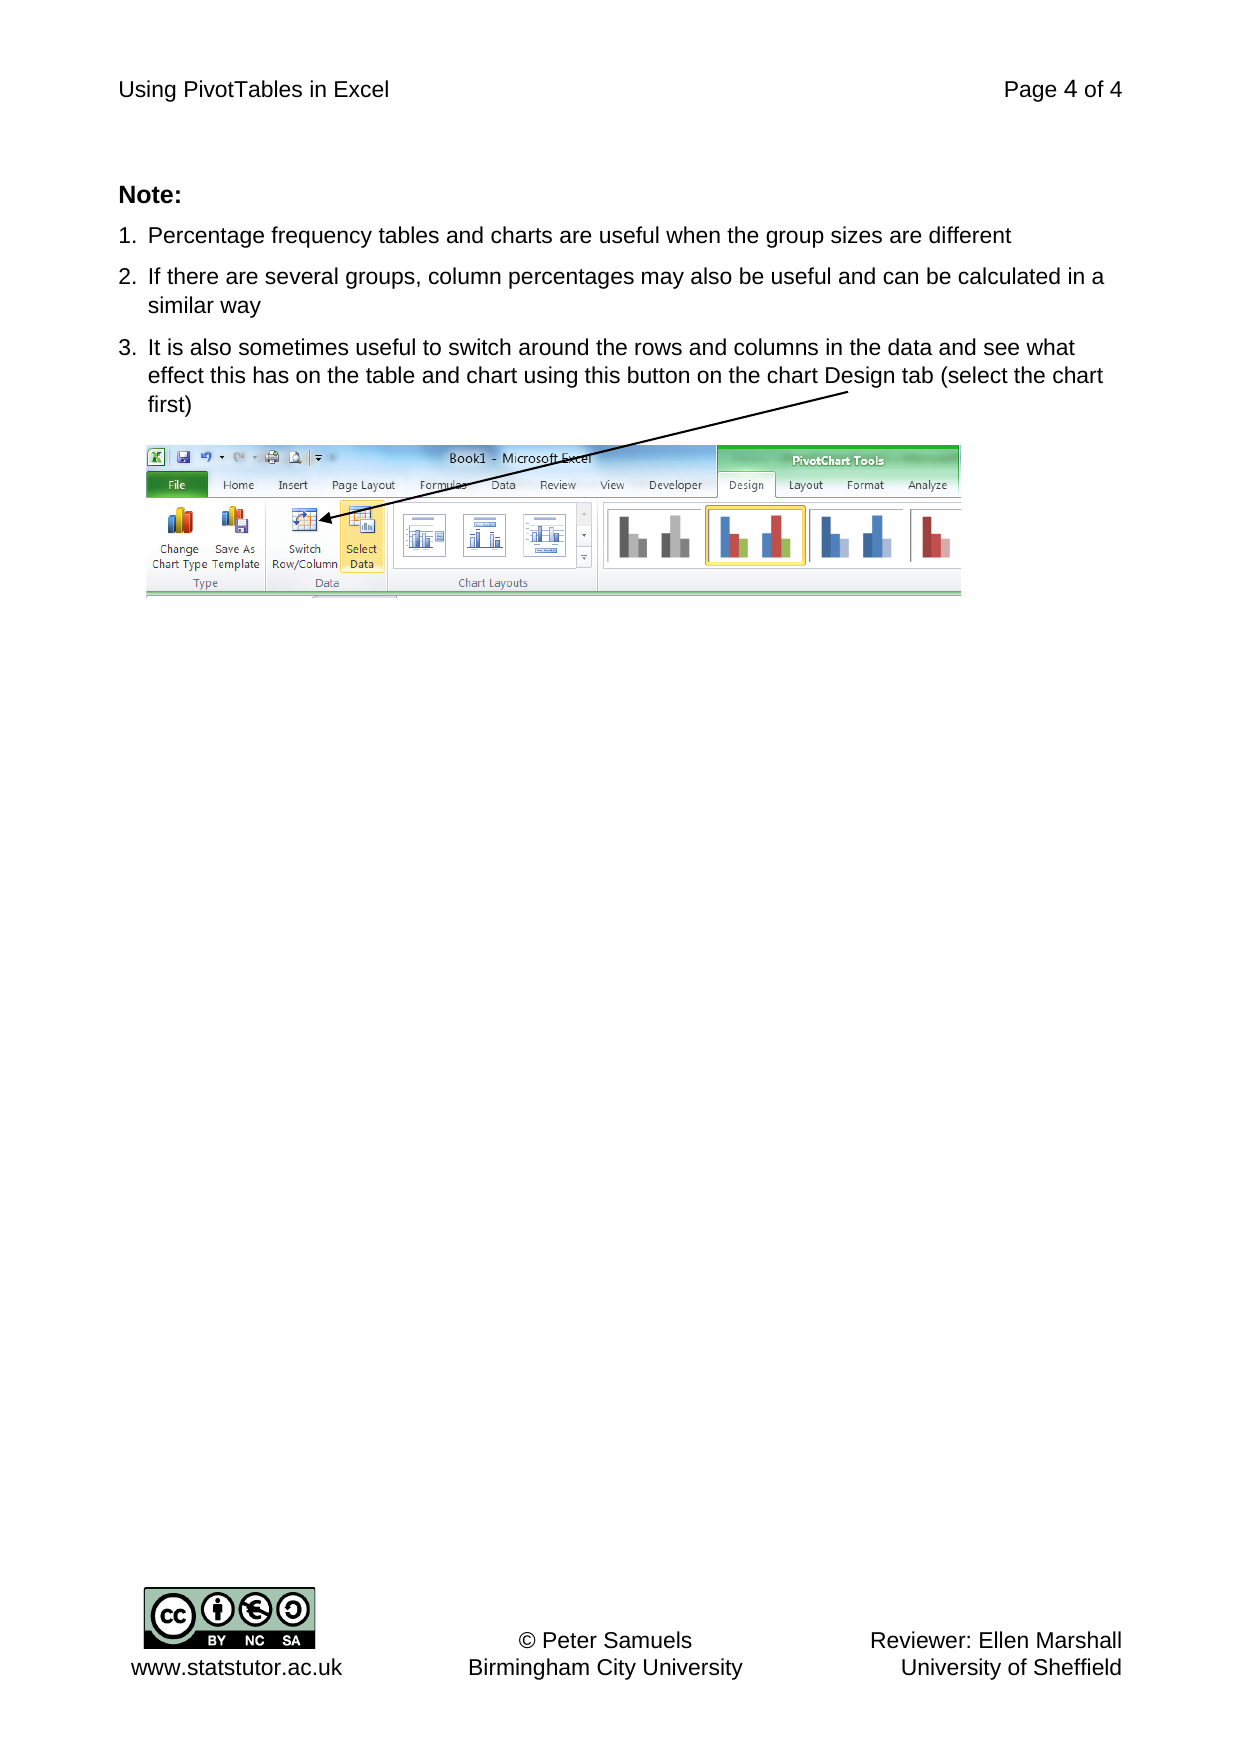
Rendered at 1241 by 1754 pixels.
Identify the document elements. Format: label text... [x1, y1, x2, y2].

list If there are several groups, column percentages may also be useful and can be calculated in a similar way [118, 263, 1122, 318]
subtitle Note: [118, 180, 1122, 209]
list It is also sometimes useful to switch around the rows and columns in the data and see what effect this has on the table and chart using this button on the chart Design tab (select the chart first) [118, 333, 1122, 418]
list Percentage frequency tables and charts are useful when the group sizes are different [118, 222, 1122, 248]
picture [146, 445, 962, 598]
